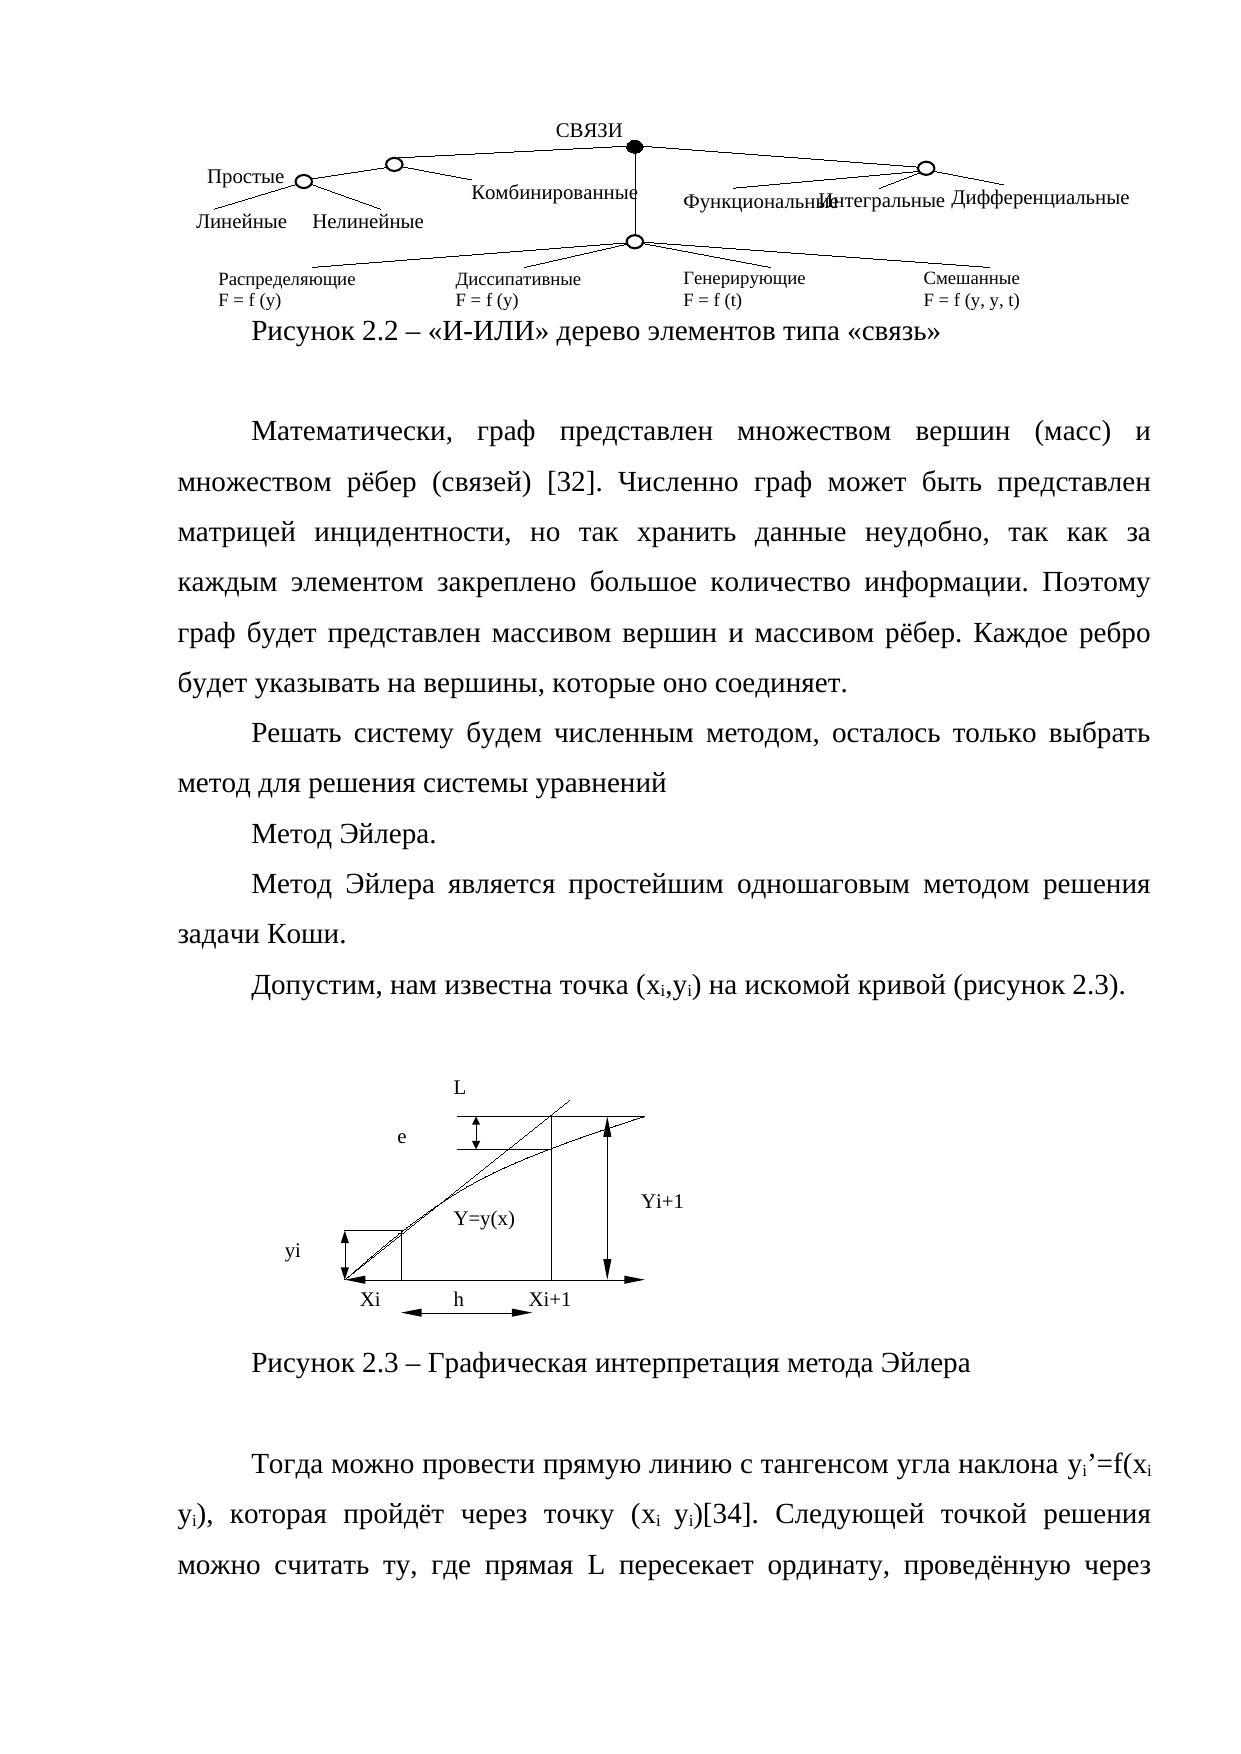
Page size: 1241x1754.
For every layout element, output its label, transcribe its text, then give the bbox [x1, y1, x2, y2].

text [177, 1446, 1152, 1580]
text Допустим, нам известна точка (xi,yi) на искомой кривой (рисунок 2.3). [177, 967, 1152, 1000]
text Математически, граф представлен множеством вершин (масс) и множеством рёбер (связей) [32]. Численно граф может быть представлен матрицей инцидентности, но так хранить данные неудобно, так как за каждым элементом закреплено большое количество информации. Поэтому граф будет представлен массивом вершин и массивом рёбер. Каждое ребро будет указывать на вершины, которые оно соединяет. [177, 413, 1152, 698]
text Рисунок 2.3 – Графическая интерпретация метода Эйлера [177, 1346, 1152, 1379]
text Решать систему будем численным методом, осталось только выбрать метод для решения системы уравнений [177, 715, 1152, 799]
text Метод Эйлера является простейшим одношаговым методом решения задачи Коши. [177, 866, 1152, 950]
text Метод Эйлера. [177, 816, 1152, 849]
text Рисунок 2.2 – «И-ИЛИ» дерево элементов типа «связь» [177, 313, 1152, 346]
